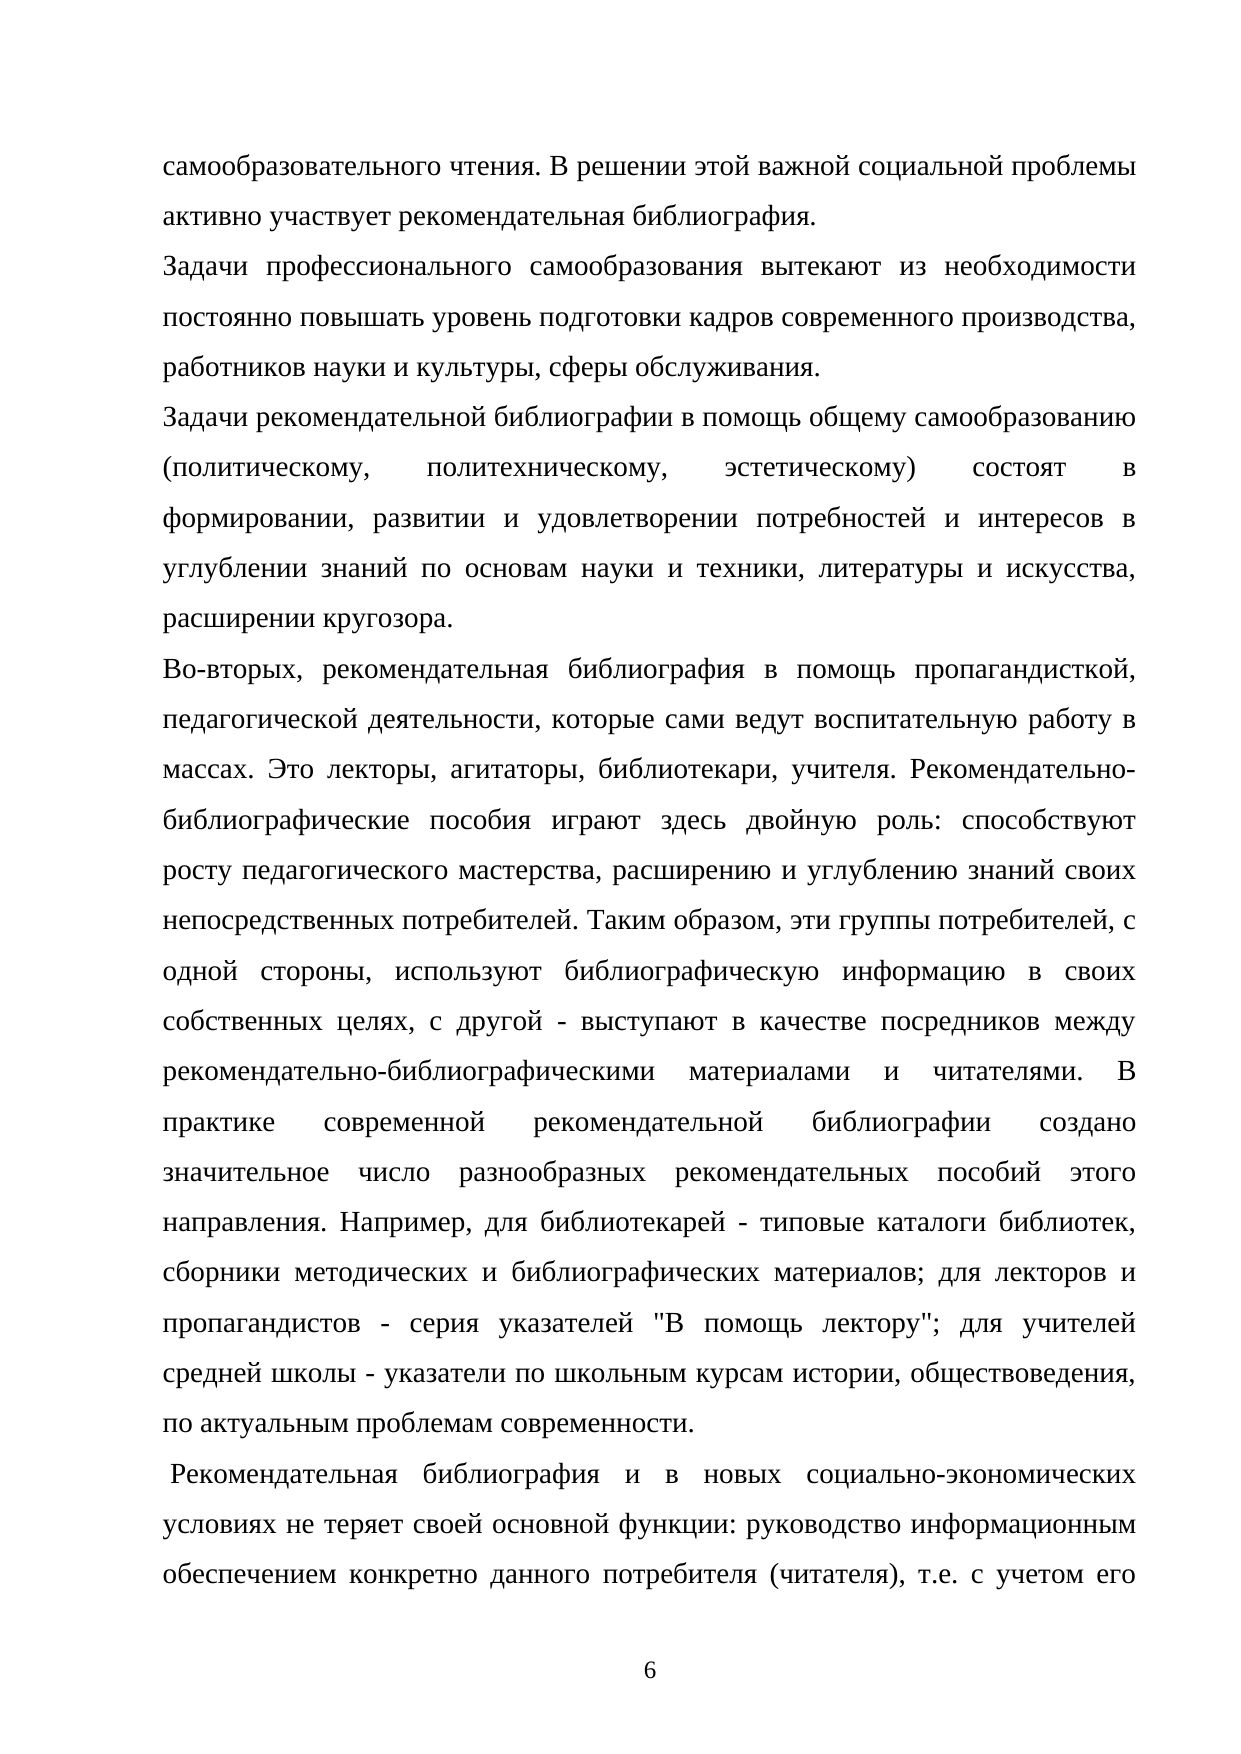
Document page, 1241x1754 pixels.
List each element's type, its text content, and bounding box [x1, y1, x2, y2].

text Задачи профессионального самообразования вытекают из необходимости постоянно повышать уровень подготовки кадров современного производства, работников науки и культуры, сферы обслуживания. [162, 248, 1137, 382]
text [162, 1456, 1137, 1590]
text Задачи рекомендательной библиографии в помощь общему самообразованию (политическому, политехническому, эстетическому) состоят в формировании, развитии и удовлетворении потребностей и интересов в углублении знаний по основам науки и техники, литературы и искусства, расширении кругозора. [162, 399, 1137, 634]
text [162, 148, 1137, 232]
text Во-вторых, рекомендательная библиография в помощь пропагандисткой, педагогической деятельности, которые сами ведут воспитательную работу в массах. Это лекторы, агитаторы, библиотекари, учителя. Рекомендательно-библиографические пособия играют здесь двойную роль: способствуют росту педагогического мастерства, расширению и углублению знаний своих непосредственных потребителей. Таким образом, эти группы потребителей, с одной стороны, используют библиографическую информацию в своих собственных целях, с другой - выступают в качестве посредников между рекомендательно-библиографическими материалами и читателями. В практике современной рекомендательной библиографии создано значительное число разнообразных рекомендательных пособий этого направления. Например, для библиотекарей - типовые каталоги библиотек, сборники методических и библиографических материалов; для лекторов и пропагандистов - серия указателей "В помощь лектору"; для учителей средней школы - указатели по школьным курсам истории, обществоведения, по актуальным проблемам современности. [162, 651, 1137, 1439]
